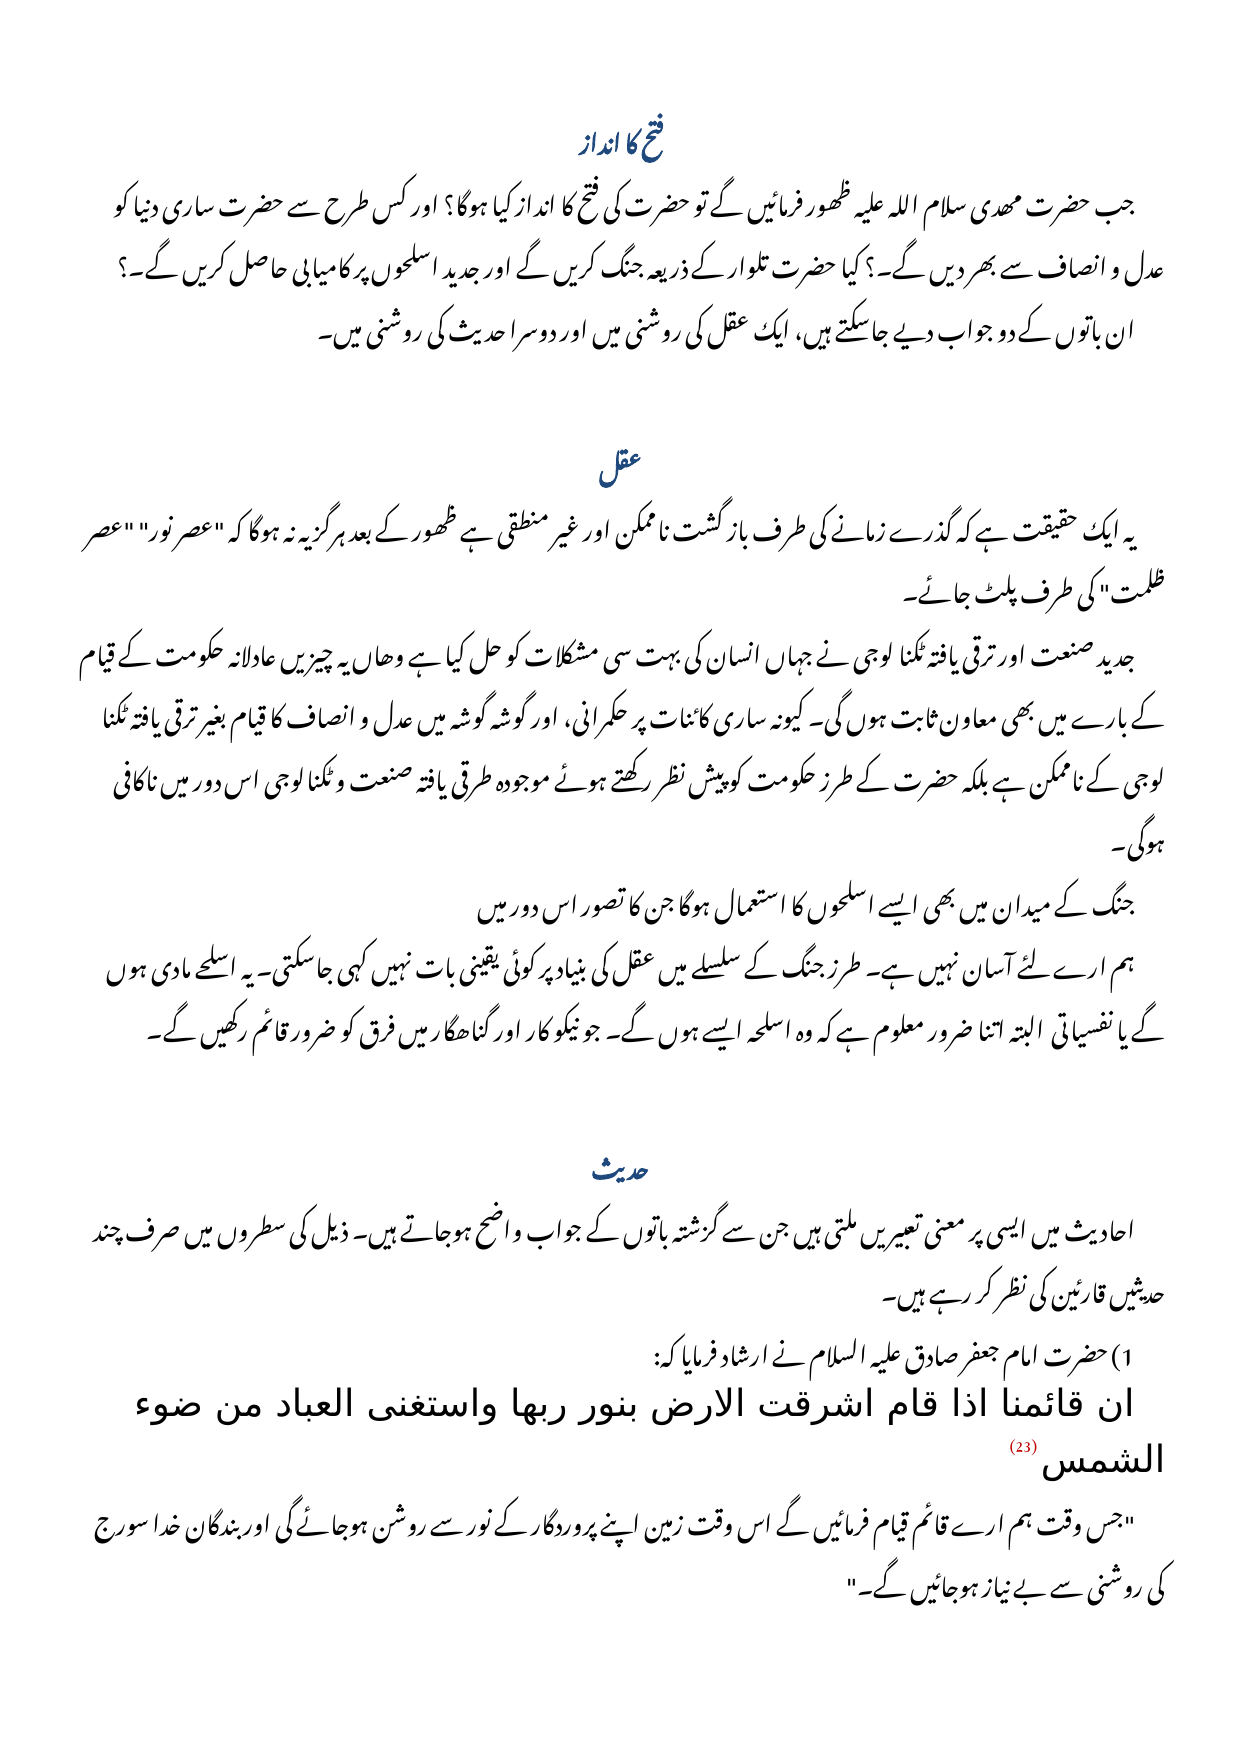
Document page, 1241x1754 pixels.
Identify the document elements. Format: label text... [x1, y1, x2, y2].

text یہ ایک حقیقت ہے کہ گذرے زمانے کی طرف باز گشت ناممکن اور غیر منطقی ہے ظھور کے بعد ہرگز یہ نہ ہوگا کہ "عصر نور" "عصر ظلمت" کی طرف پلٹ جائے۔ [75, 494, 1165, 619]
subtitle فتح کا انداز [75, 106, 1165, 169]
subtitle عقل [75, 431, 1165, 494]
text "جس وقت ہم ارے قائم قیام فرمائیں گے اس وقت زمین اپنے پروردگار کے نور سے روشن ہوجائے گی اور بندگان خدا سورج کی روشنی سے بے نیاز ہوجائیں گے۔" [75, 1487, 1165, 1612]
text احادیث میں ایسی پر معنی تعبیریں ملتی ہیں جن سے گزشتہ باتوں کے جواب واضح ہوجاتے ہیں۔ ذیل کی سطروں میں صرف چند حدیثیں قارئین کی نظر کر رہے ہیں۔ [75, 1194, 1165, 1319]
text جب حضرت مھدی سلام اللہ علیہ ظھور فرمائیں گے تو حضرت کی فتح کا انداز کیا ہوگا؟ اور کس طرح سے حضرت ساری دنیا کو عدل و انصاف سے بھر دیں گے۔؟ کیا حضرت تلوار کے ذریعہ جنگ کریں گے اور جدید اسلحوں پر کامیابی حاصل کریں گے۔؟ [75, 169, 1165, 294]
text ان قائمنا اذا قام اشرقت الارض بنور ربها واستغنی العباد من ضوء الشمس (23) [75, 1381, 1165, 1487]
text جدید صنعت اور ترقی یافتہ ٹکنا لوجی نے جہاں انسان کی بہت سی مشکلات کو حل کیا ہے وھاں یہ چیزیں عادلانہ حکومت کے قیام کے بارے میں بھی معاون ثابت ہوں گی۔ کیونہ ساری کائنات پر حکمرانی، اور گوشہ گوشہ میں عدل و انصاف کا قیام بغیر ترقی یافتہ ٹکنا لوجی کے ناممکن ہے بلکہ حضرت کے طرز حکومت کو پیش نظر رکھتے ہوئے موجودہ طرقی یافتہ صنعت و ٹکنالوجی اس دور میں ناکافی ہوگی۔ [75, 619, 1165, 869]
text ہم ارے لئے آسان نہیں ہے۔ طرز جنگ کے سلسلے میں عقل کی بنیاد پر کوئی یقینی بات نہیں کہی جاسکتی۔ یہ اسلحے مادی ہوں گے یا نفسیاتی البتہ اتنا ضرور معلوم ہے کہ وہ اسلحہ ایسے ہوں گے۔ جو نیکو کار اور گناھگار میں فرق کو ضرور قائم رکھیں گے۔ [75, 931, 1165, 1056]
subtitle حدیث [75, 1131, 1165, 1194]
text ان باتوں کے دو جواب دیے جاسکتے ہیں، ایک عقل کی روشنی میں اور دوسرا حدیث کی روشنی میں۔ [75, 294, 1165, 356]
text جنگ کے میدان میں بھی ایسے اسلحوں کا استعمال ہوگا جن کا تصور اس دور میں [75, 869, 1165, 931]
text 1) حضرت امام جعفر صادق علیہ السلام نے ارشاد فرمایا کہ: [75, 1319, 1165, 1381]
